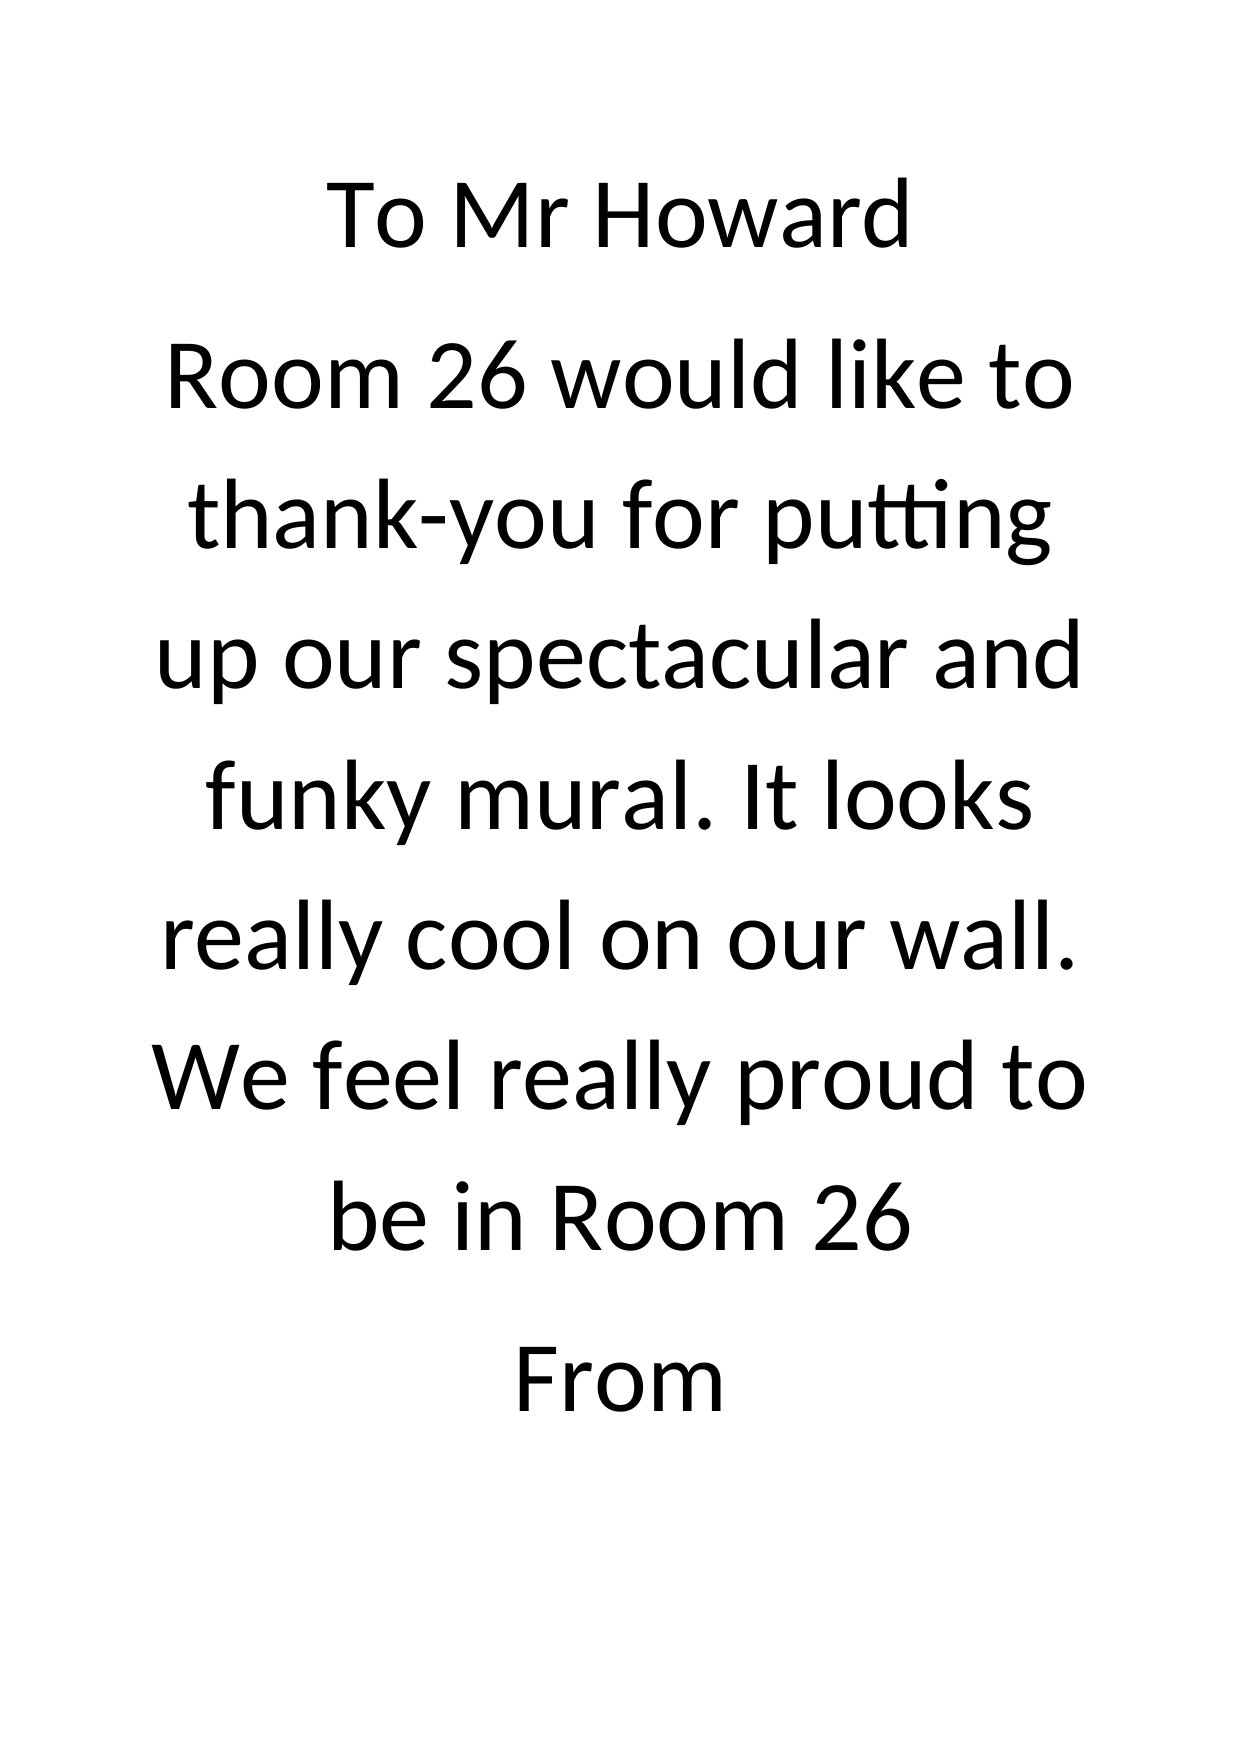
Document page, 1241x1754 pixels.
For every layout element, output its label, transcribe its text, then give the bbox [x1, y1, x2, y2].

text Room 26 would like to thank-you for putting up our spectacular and funky mural. It looks really cool on our wall. We feel really proud to be in Room 26 [150, 311, 1090, 1275]
text To Mr Howard [150, 150, 1090, 272]
text From [150, 1314, 1090, 1436]
